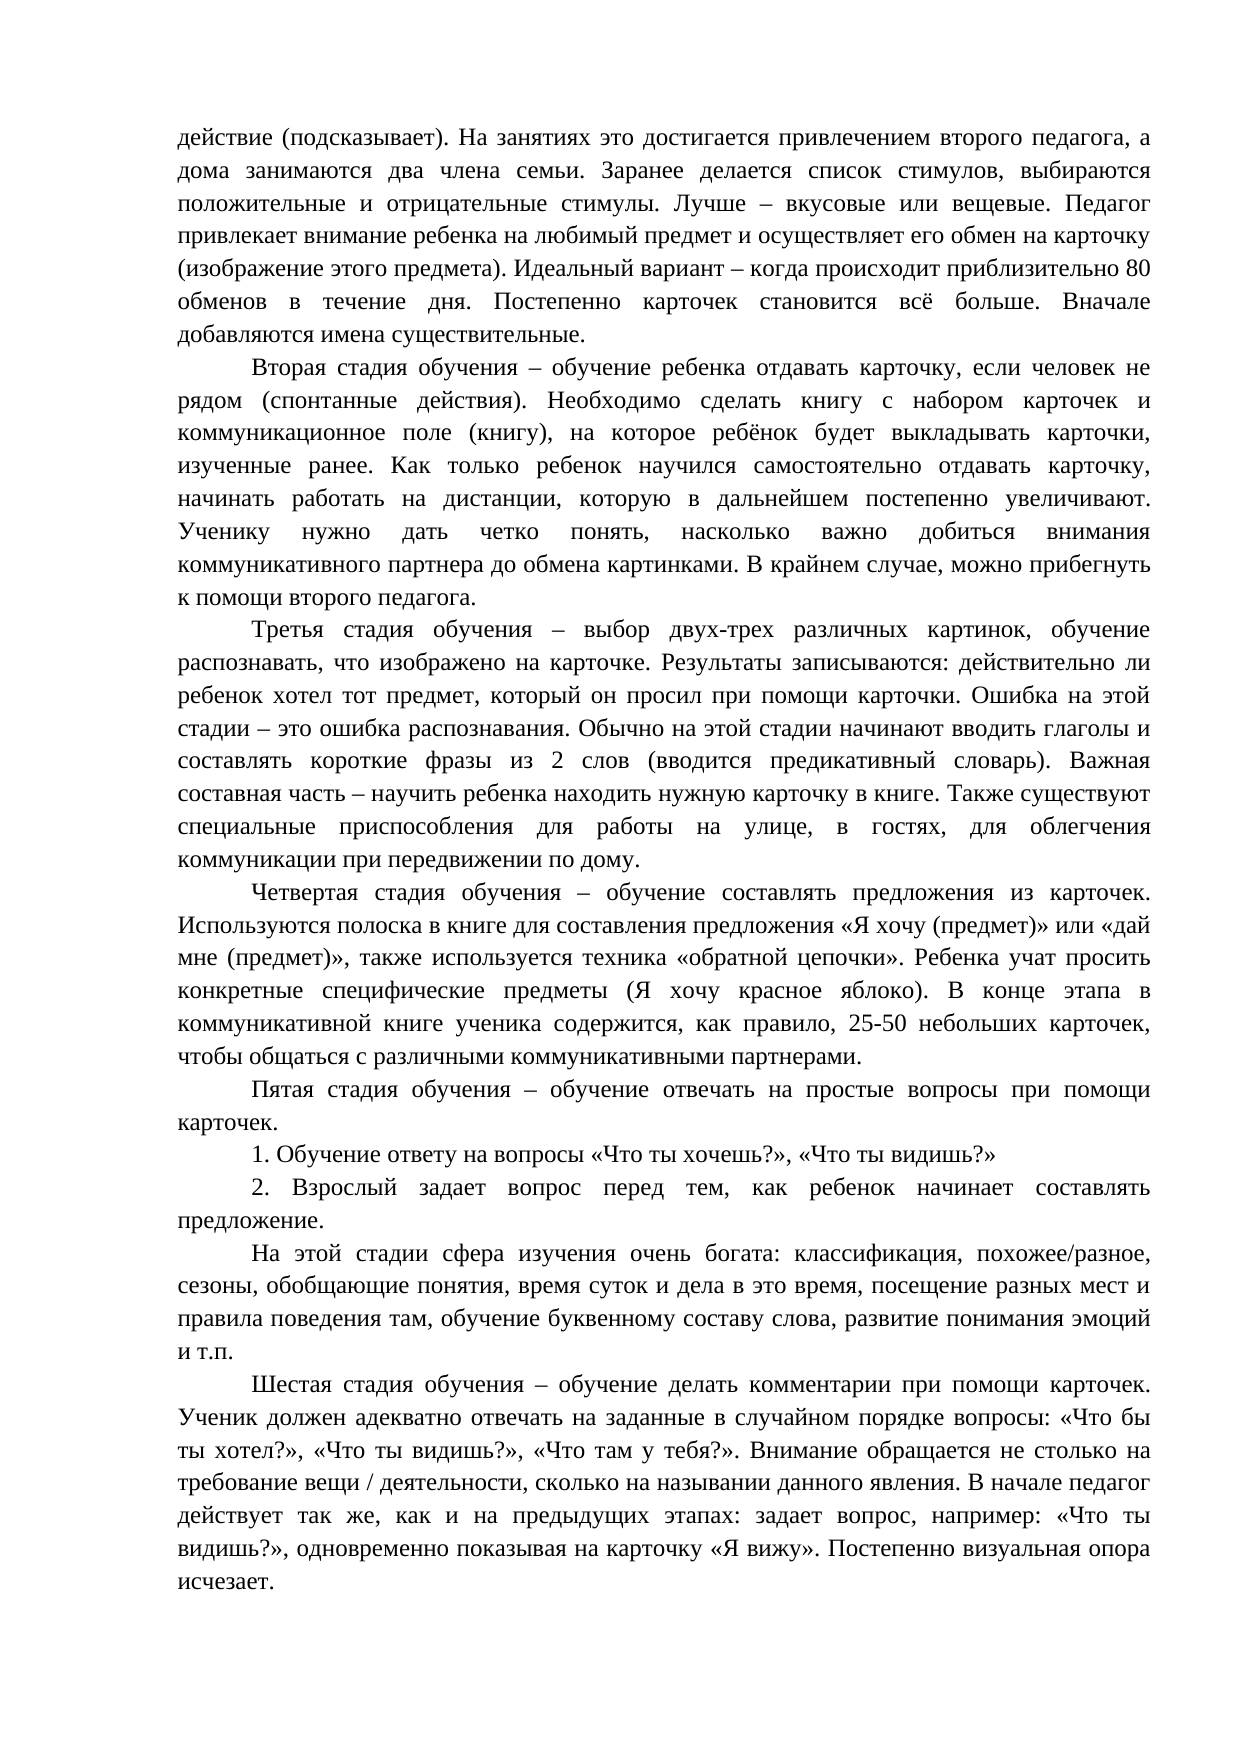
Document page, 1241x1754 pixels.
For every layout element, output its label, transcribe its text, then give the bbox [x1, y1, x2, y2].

text Пятая стадия обучения – обучение отвечать на простые вопросы при помощи карточек. [177, 1070, 1152, 1135]
text Третья стадия обучения – выбор двух-трех различных картинок, обучение распознавать, что изображено на карточке. Результаты записываются: действительно ли ребенок хотел тот предмет, который он просил при помощи карточки. Ошибка на этой стадии – это ошибка распознавания. Обычно на этой стадии начинают вводить глаголы и составлять короткие фразы из 2 слов (вводится предикативный словарь). Важная составная часть – научить ребенка находить нужную карточку в книге. Также существуют специальные приспособления для работы на улице, в гостях, для облегчения коммуникации при передвижении по дому. [177, 610, 1152, 873]
text На этой стадии сфера изучения очень богата: классификация, похожее/разное, сезоны, обобщающие понятия, время суток и дела в это время, посещение разных мест и правила поведения там, обучение буквенному составу слова, развитие понимания эмоций и т.п. [177, 1234, 1152, 1365]
text 1. Обучение ответу на вопросы «Что ты хочешь?», «Что ты видишь?» [177, 1135, 1152, 1168]
text Четвертая стадия обучения – обучение составлять предложения из карточек. Используются полоска в книге для составления предложения «Я хочу (предмет)» или «дай мне (предмет)», также используется техника «обратной цепочки». Ребенка учат просить конкретные специфические предметы (Я хочу красное яблоко). В конце этапа в коммуникативной книге ученика содержится, как правило, 25-50 небольших карточек, чтобы общаться с различными коммуникативными партнерами. [177, 873, 1152, 1070]
text Вторая стадия обучения – обучение ребенка отдавать карточку, если человек не рядом (спонтанные действия). Необходимо сделать книгу с набором карточек и коммуникационное поле (книгу), на которое ребёнок будет выкладывать карточки, изученные ранее. Как только ребенок научился самостоятельно отдавать карточку, начинать работать на дистанции, которую в дальнейшем постепенно увеличивают. Ученику нужно дать четко понять, насколько важно добиться внимания коммуникативного партнера до обмена картинками. В крайнем случае, можно прибегнуть к помощи второго педагога. [177, 348, 1152, 610]
text 2. Взрослый задает вопрос перед тем, как ребенок начинает составлять предложение. [177, 1168, 1152, 1234]
text Шестая стадия обучения – обучение делать комментарии при помощи карточек. Ученик должен адекватно отвечать на заданные в случайном порядке вопросы: «Что бы ты хотел?», «Что ты видишь?», «Что там у тебя?». Внимание обращается не столько на требование вещи / деятельности, сколько на назывании данного явления. В начале педагог действует так же, как и на предыдущих этапах: задает вопрос, например: «Что ты видишь?», одновременно показывая на карточку «Я вижу». Постепенно визуальная опора исчезает. [177, 1365, 1152, 1595]
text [177, 118, 1152, 348]
